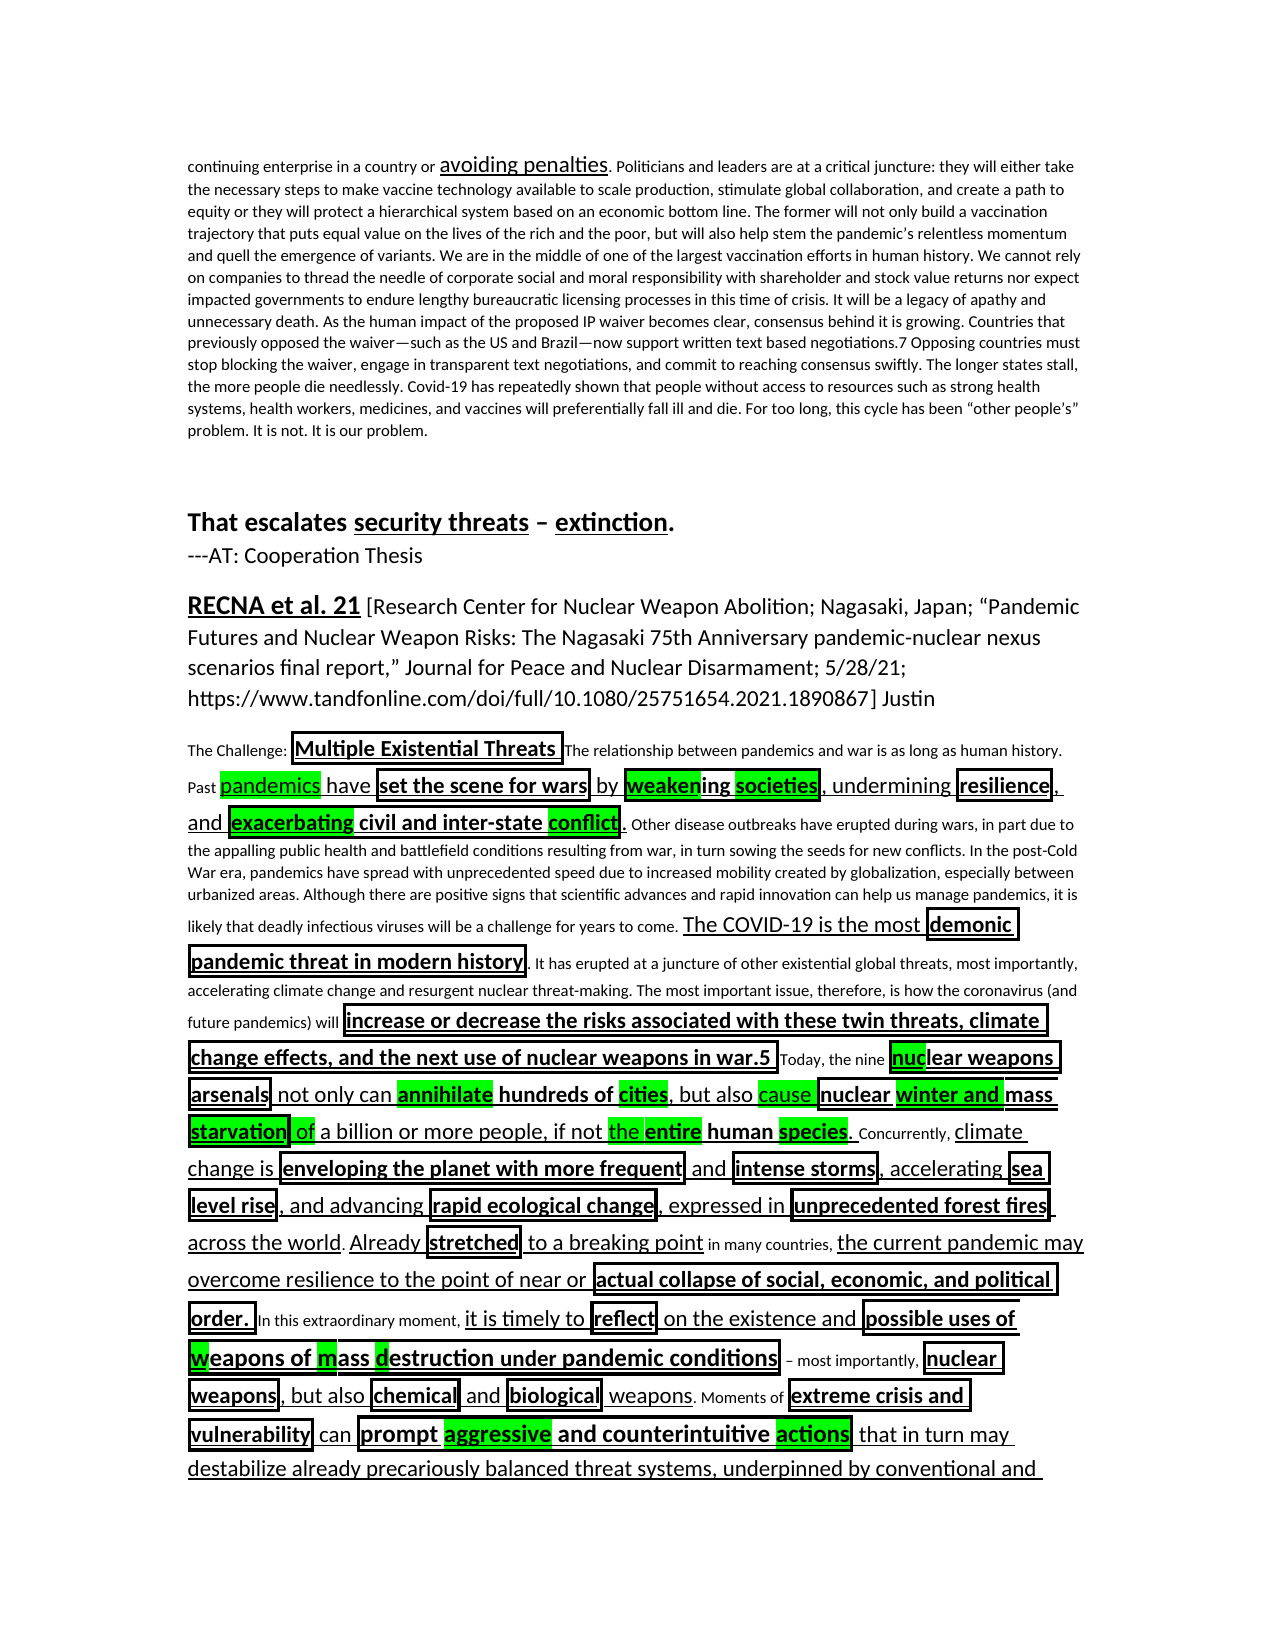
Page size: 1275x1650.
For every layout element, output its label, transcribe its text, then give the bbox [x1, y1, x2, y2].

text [187, 150, 1087, 441]
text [187, 731, 1087, 1482]
subtitle That escalates security threats – extinction. [187, 506, 1087, 539]
text ---AT: Cooperation Thesis [187, 541, 1087, 569]
text RECNA et al. 21 [Research Center for Nuclear Weapon Abolition; Nagasaki, Japan; “Pandemic Futures and Nuclear Weapon Risks: The Nagasaki 75th Anniversary pandemic-nuclear nexus scenarios final report,” Journal for Peace and Nuclear Disarmament; 5/28/21; https://www.tandfonline.com/doi/full/10.1080/25751654.2021.1890867] Justin [187, 588, 1087, 712]
